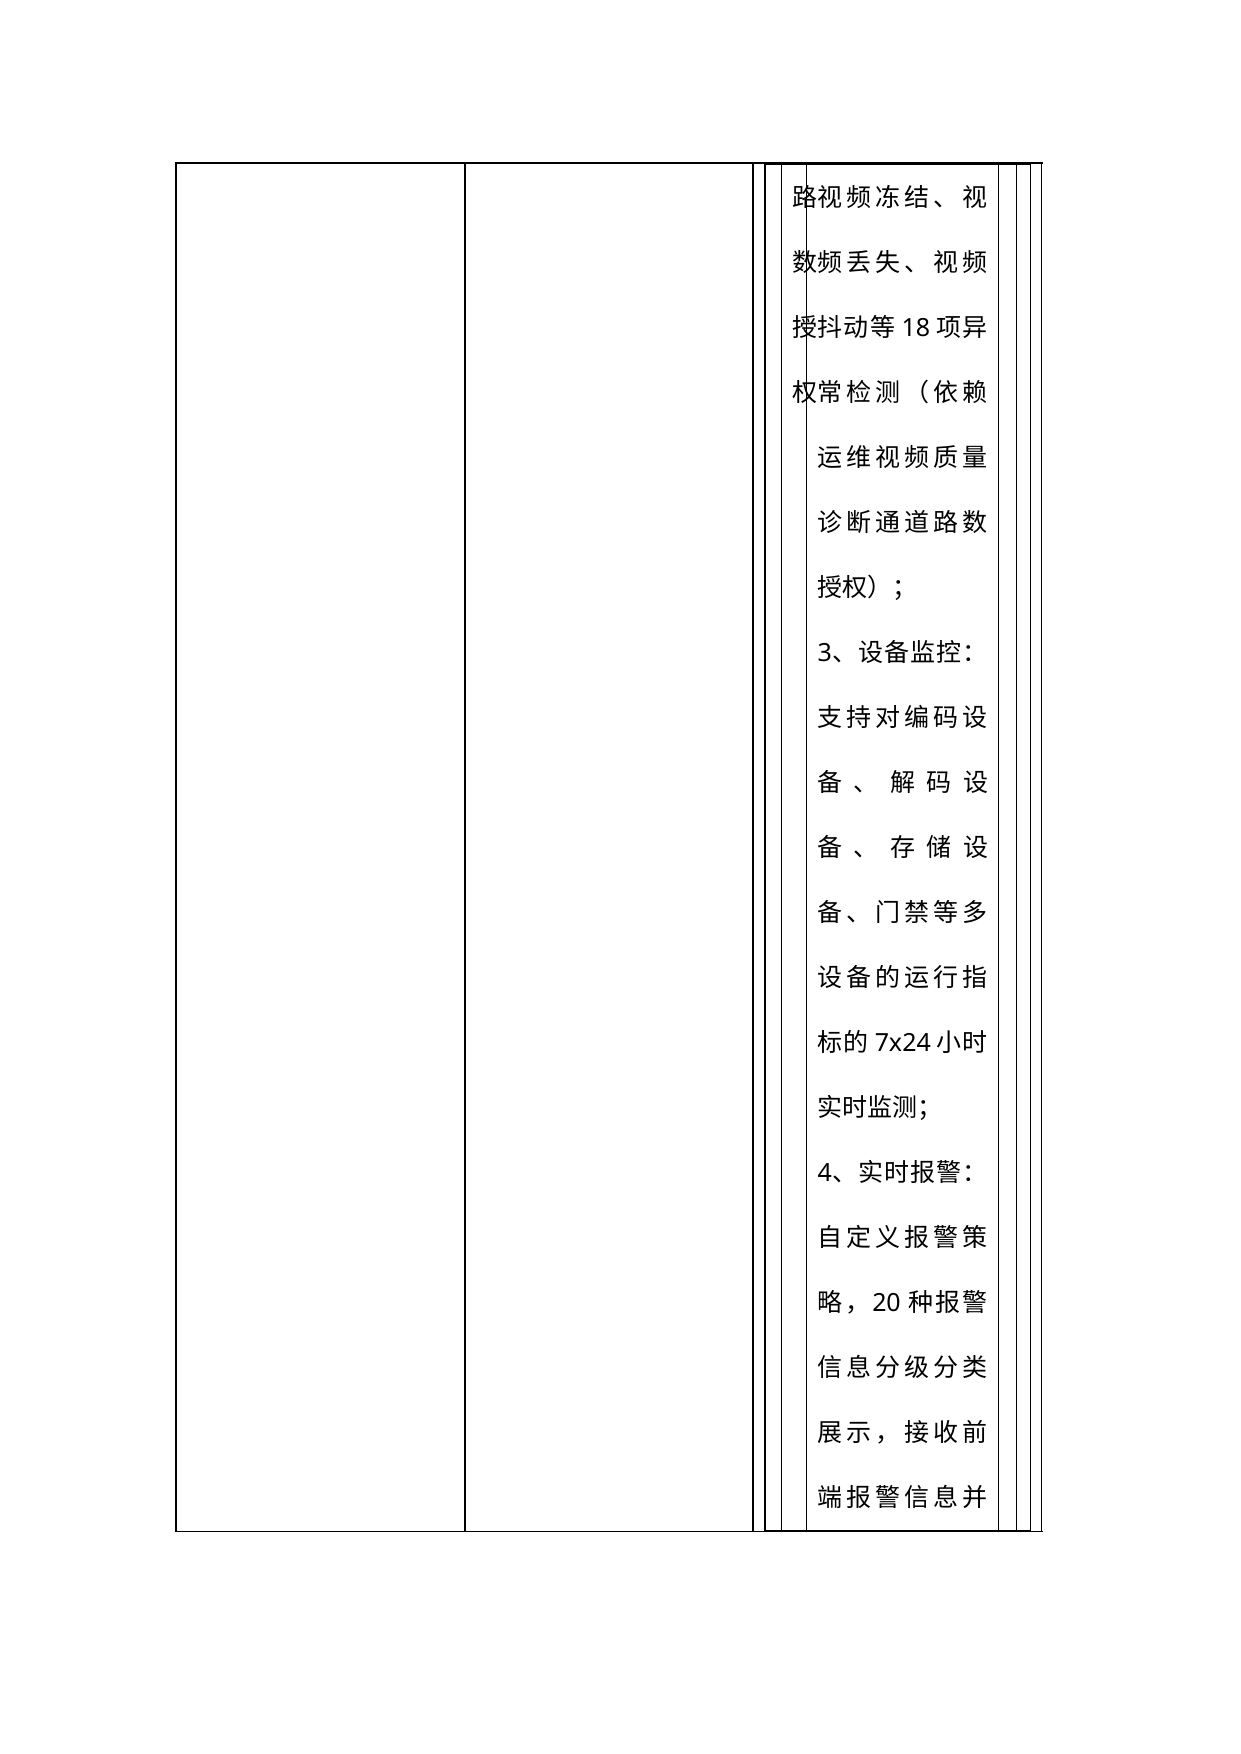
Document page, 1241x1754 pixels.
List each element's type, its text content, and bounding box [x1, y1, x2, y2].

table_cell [782, 165, 806, 1530]
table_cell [754, 164, 764, 1531]
table_cell 1 [177, 164, 464, 1531]
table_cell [807, 165, 998, 1530]
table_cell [766, 165, 781, 1530]
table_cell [999, 165, 1016, 1530]
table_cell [1017, 165, 1030, 1530]
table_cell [1031, 164, 1041, 1531]
table_cell ★ [466, 164, 752, 1531]
